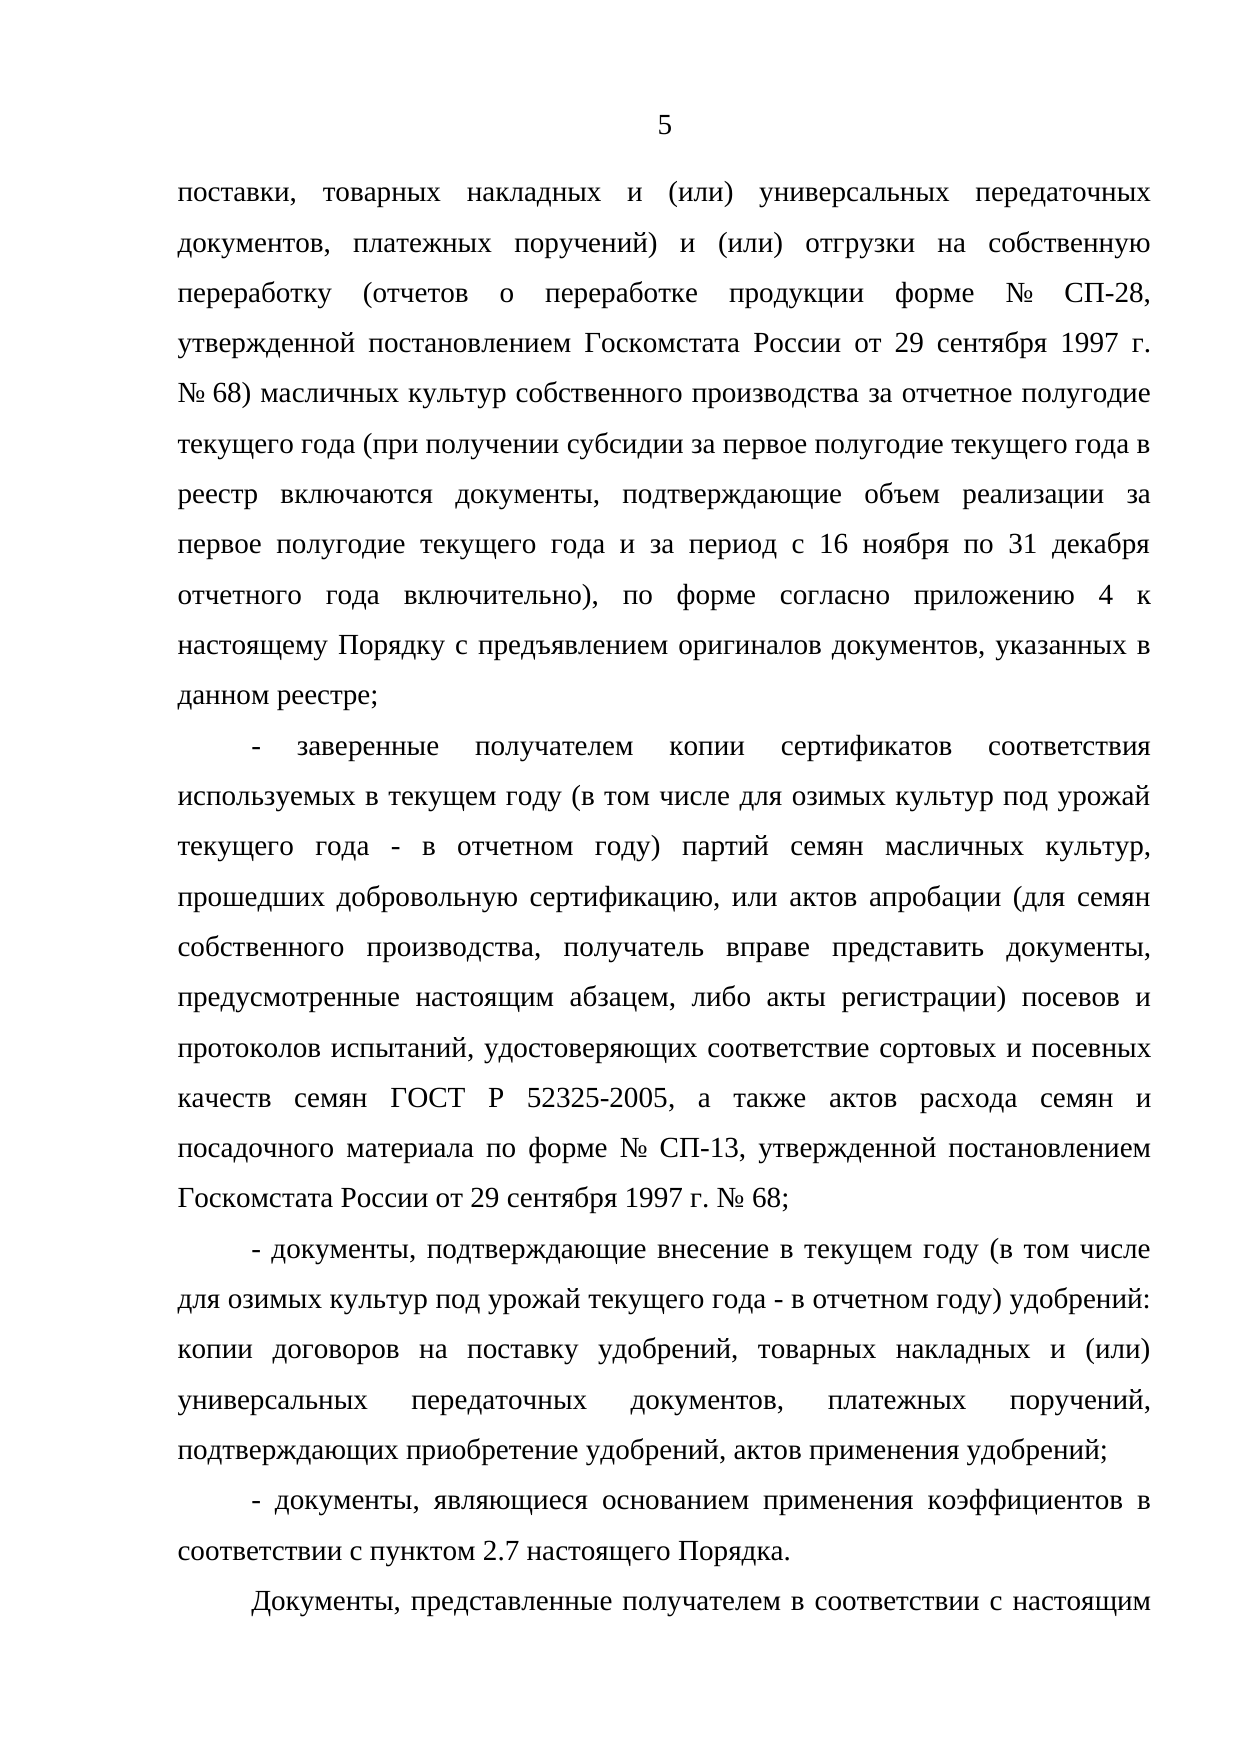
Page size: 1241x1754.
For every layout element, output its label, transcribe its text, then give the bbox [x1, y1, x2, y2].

text - документы, подтверждающие внесение в текущем году (в том числе для озимых культур под урожай текущего года - в отчетном году) удобрений: копии договоров на поставку удобрений, товарных накладных и (или) универсальных передаточных документов, платежных поручений, подтверждающих приобретение удобрений, актов применения удобрений; [177, 1231, 1152, 1466]
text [177, 174, 1152, 711]
text - документы, являющиеся основанием применения коэффициентов в соответствии с пунктом 2.7 настоящего Порядка. [177, 1482, 1152, 1566]
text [177, 1583, 1152, 1617]
text - заверенные получателем копии сертификатов соответствия используемых в текущем году (в том числе для озимых культур под урожай текущего года - в отчетном году) партий семян масличных культур, прошедших добровольную сертификацию, или актов апробации (для семян собственного производства, получатель вправе представить документы, предусмотренные настоящим абзацем, либо акты регистрации) посевов и протоколов испытаний, удостоверяющих соответствие сортовых и посевных качеств семян ГОСТ Р 52325-2005, а также актов расхода семян и посадочного материала по форме № СП-13, утвержденной постановлением Госкомстата России от 29 сентября 1997 г. № 68; [177, 728, 1152, 1214]
